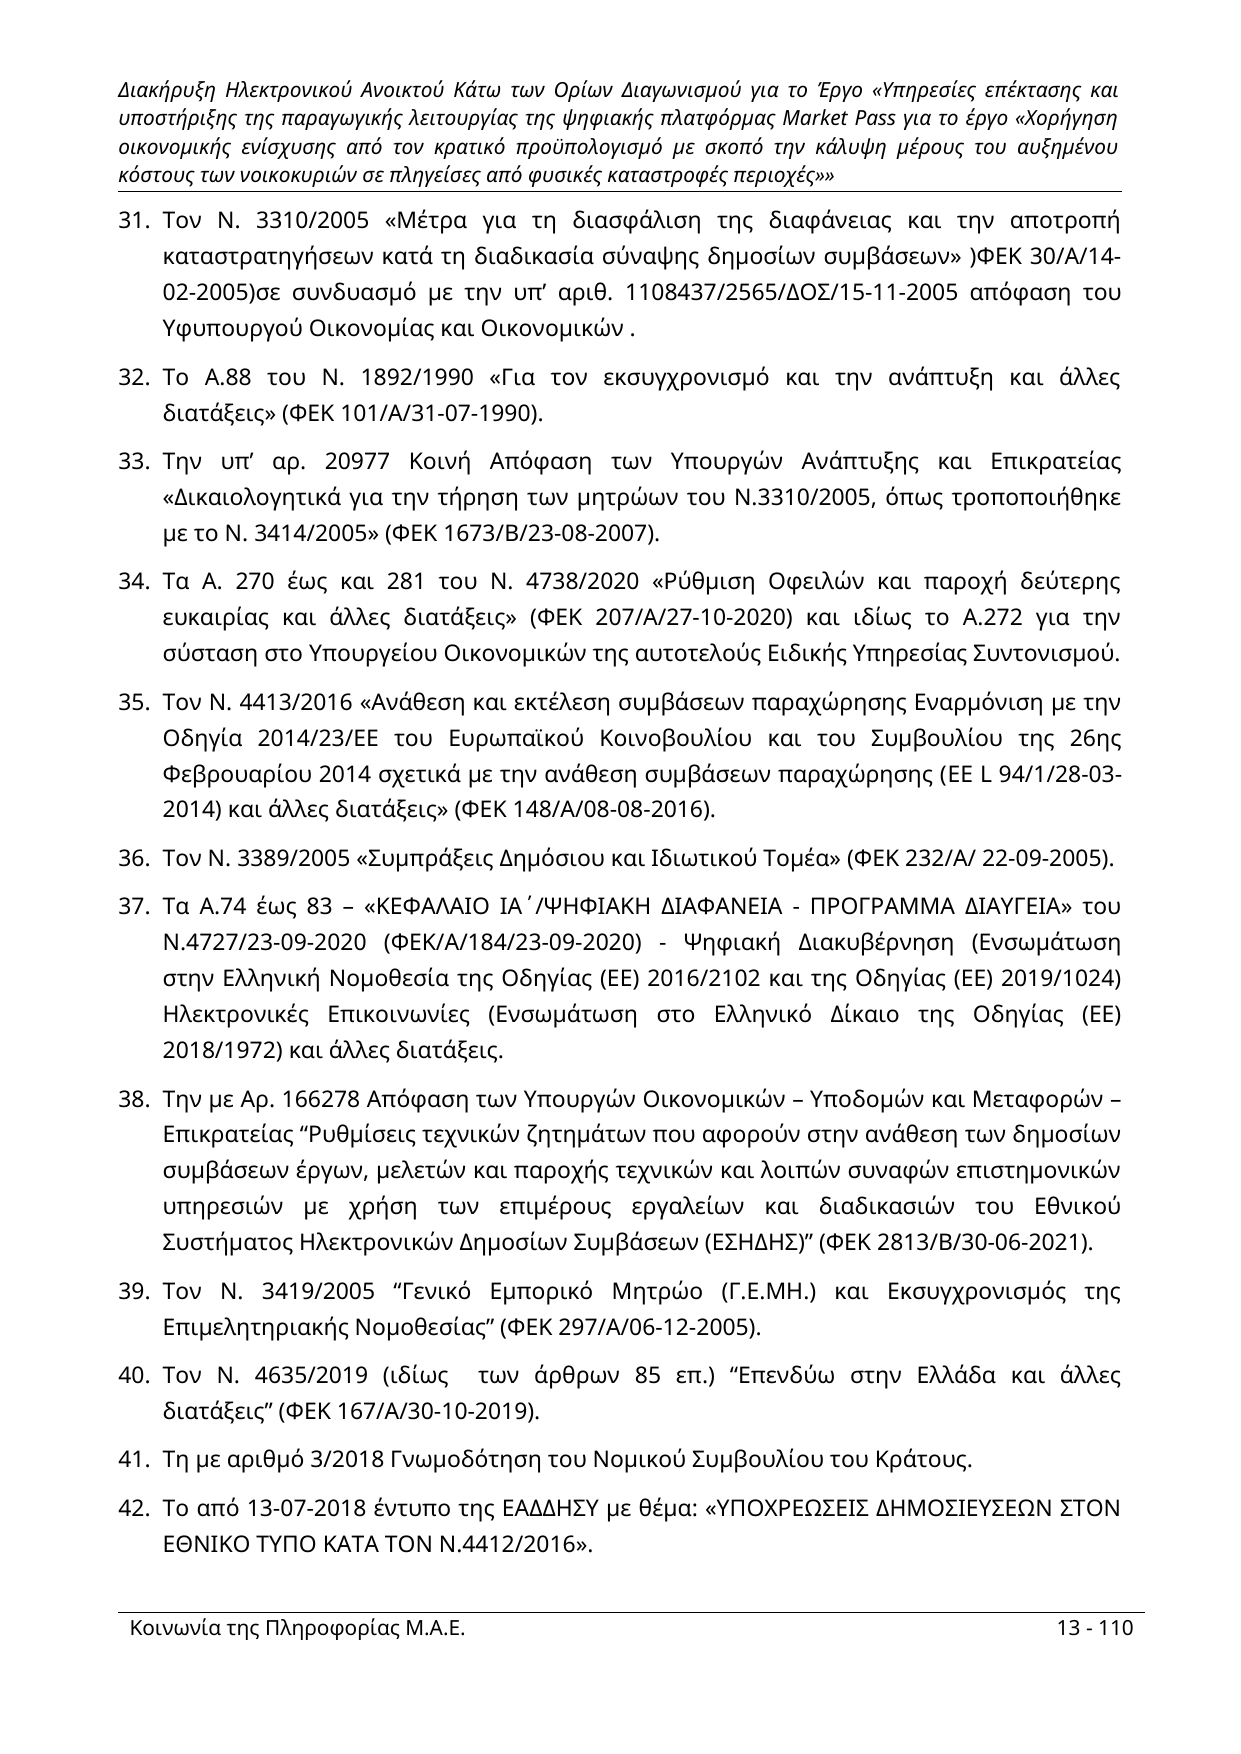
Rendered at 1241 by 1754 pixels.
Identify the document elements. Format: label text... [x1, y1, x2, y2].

list Τη με αριθμό 3/2018 Γνωμοδότηση του Νομικού Συμβουλίου του Κράτους. [118, 1443, 1122, 1475]
list Τα Α. 270 έως και 281 του Ν. 4738/2020 «Ρύθμιση Οφειλών και παροχή δεύτερης ευκαιρίας και άλλες διατάξεις» (ΦΕΚ 207/Α/27-10-2020) και ιδίως το Α.272 για την σύσταση στο Υπουργείου Οικονομικών της αυτοτελούς Ειδικής Υπηρεσίας Συντονισμού. [118, 565, 1122, 668]
list Τον Ν. 4413/2016 «Ανάθεση και εκτέλεση συμβάσεων παραχώρησης Εναρμόνιση με την Οδηγία 2014/23/ΕΕ του Ευρωπαϊκού Κοινοβουλίου και του Συμβουλίου της 26ης Φεβρουαρίου 2014 σχετικά με την ανάθεση συμβάσεων παραχώρησης (EE L 94/1/28-03-2014) και άλλες διατάξεις» (ΦΕΚ 148/Α/08-08-2016). [118, 686, 1122, 825]
list Την με Αρ. 166278 Απόφαση των Υπουργών Οικονομικών – Υποδομών και Μεταφορών – Επικρατείας “Ρυθμίσεις τεχνικών ζητημάτων που αφορούν στην ανάθεση των δημοσίων συμβάσεων έργων, μελετών και παροχής τεχνικών και λοιπών συναφών επιστημονικών υπηρεσιών με χρήση των επιμέρους εργαλείων και διαδικασιών του Εθνικού Συστήματος Ηλεκτρονικών Δημοσίων Συμβάσεων (ΕΣΗΔΗΣ)” (ΦΕΚ 2813/Β/30-06-2021). [118, 1082, 1122, 1257]
list Τον Ν. 3419/2005 “Γενικό Εμπορικό Μητρώο (Γ.Ε.ΜΗ.) και Εκσυγχρονισμός της Επιμελητηριακής Νομοθεσίας” (ΦΕΚ 297/Α/06-12-2005). [118, 1275, 1122, 1342]
list Τον Ν. 3389/2005 «Συμπράξεις Δημόσιου και Ιδιωτικού Τομέα» (ΦΕΚ 232/Α/ 22-09-2005). [118, 842, 1122, 873]
list Τα Α.74 έως 83 – «ΚΕΦΑΛΑΙΟ ΙΑ΄/ΨΗΦΙΑΚΗ ΔΙΑΦΑΝΕΙΑ - ΠΡΟΓΡΑΜΜΑ ΔΙΑΥΓΕΙΑ» του Ν.4727/23-09-2020 (ΦΕΚ/Α/184/23-09-2020) - Ψηφιακή Διακυβέρνηση (Ενσωμάτωση στην Ελληνική Νομοθεσία της Οδηγίας (ΕΕ) 2016/2102 και της Οδηγίας (ΕΕ) 2019/1024) Ηλεκτρονικές Επικοινωνίες (Ενσωμάτωση στο Ελληνικό Δίκαιο της Οδηγίας (ΕΕ) 2018/1972) και άλλες διατάξεις. [118, 890, 1122, 1065]
list Το από 13-07-2018 έντυπο της ΕΑΔΔΗΣΥ με θέμα: «ΥΠΟΧΡΕΩΣΕΙΣ ΔΗΜΟΣΙΕΥΣΕΩΝ ΣΤΟΝ ΕΘΝΙΚΟ ΤΥΠΟ ΚΑΤΑ ΤΟΝ Ν.4412/2016». [118, 1492, 1122, 1559]
list Την υπ’ αρ. 20977 Κοινή Απόφαση των Υπουργών Ανάπτυξης και Επικρατείας «Δικαιολογητικά για την τήρηση των μητρώων του Ν.3310/2005, όπως τροποποιήθηκε με το Ν. 3414/2005» (ΦΕΚ 1673/B/23-08-2007). [118, 445, 1122, 548]
list Το Α.88 του Ν. 1892/1990 «Για τον εκσυγχρονισμό και την ανάπτυξη και άλλες διατάξεις» (ΦΕΚ 101/Α/31-07-1990). [118, 361, 1122, 428]
list Τον Ν. 3310/2005 «Μέτρα για τη διασφάλιση της διαφάνειας και την αποτροπή καταστρατηγήσεων κατά τη διαδικασία σύναψης δημοσίων συμβάσεων» )ΦΕΚ 30/Α/14-02-2005)σε συνδυασμό με την υπ’ αριθ. 1108437/2565/ΔΟΣ/15-11-2005 απόφαση του Υφυπουργού Οικονομίας και Οικονομικών . [118, 204, 1122, 343]
list Τον Ν. 4635/2019 (ιδίως των άρθρων 85 επ.) “Επενδύω στην Ελλάδα και άλλες διατάξεις” (ΦΕΚ 167/Α/30-10-2019). [118, 1359, 1122, 1426]
